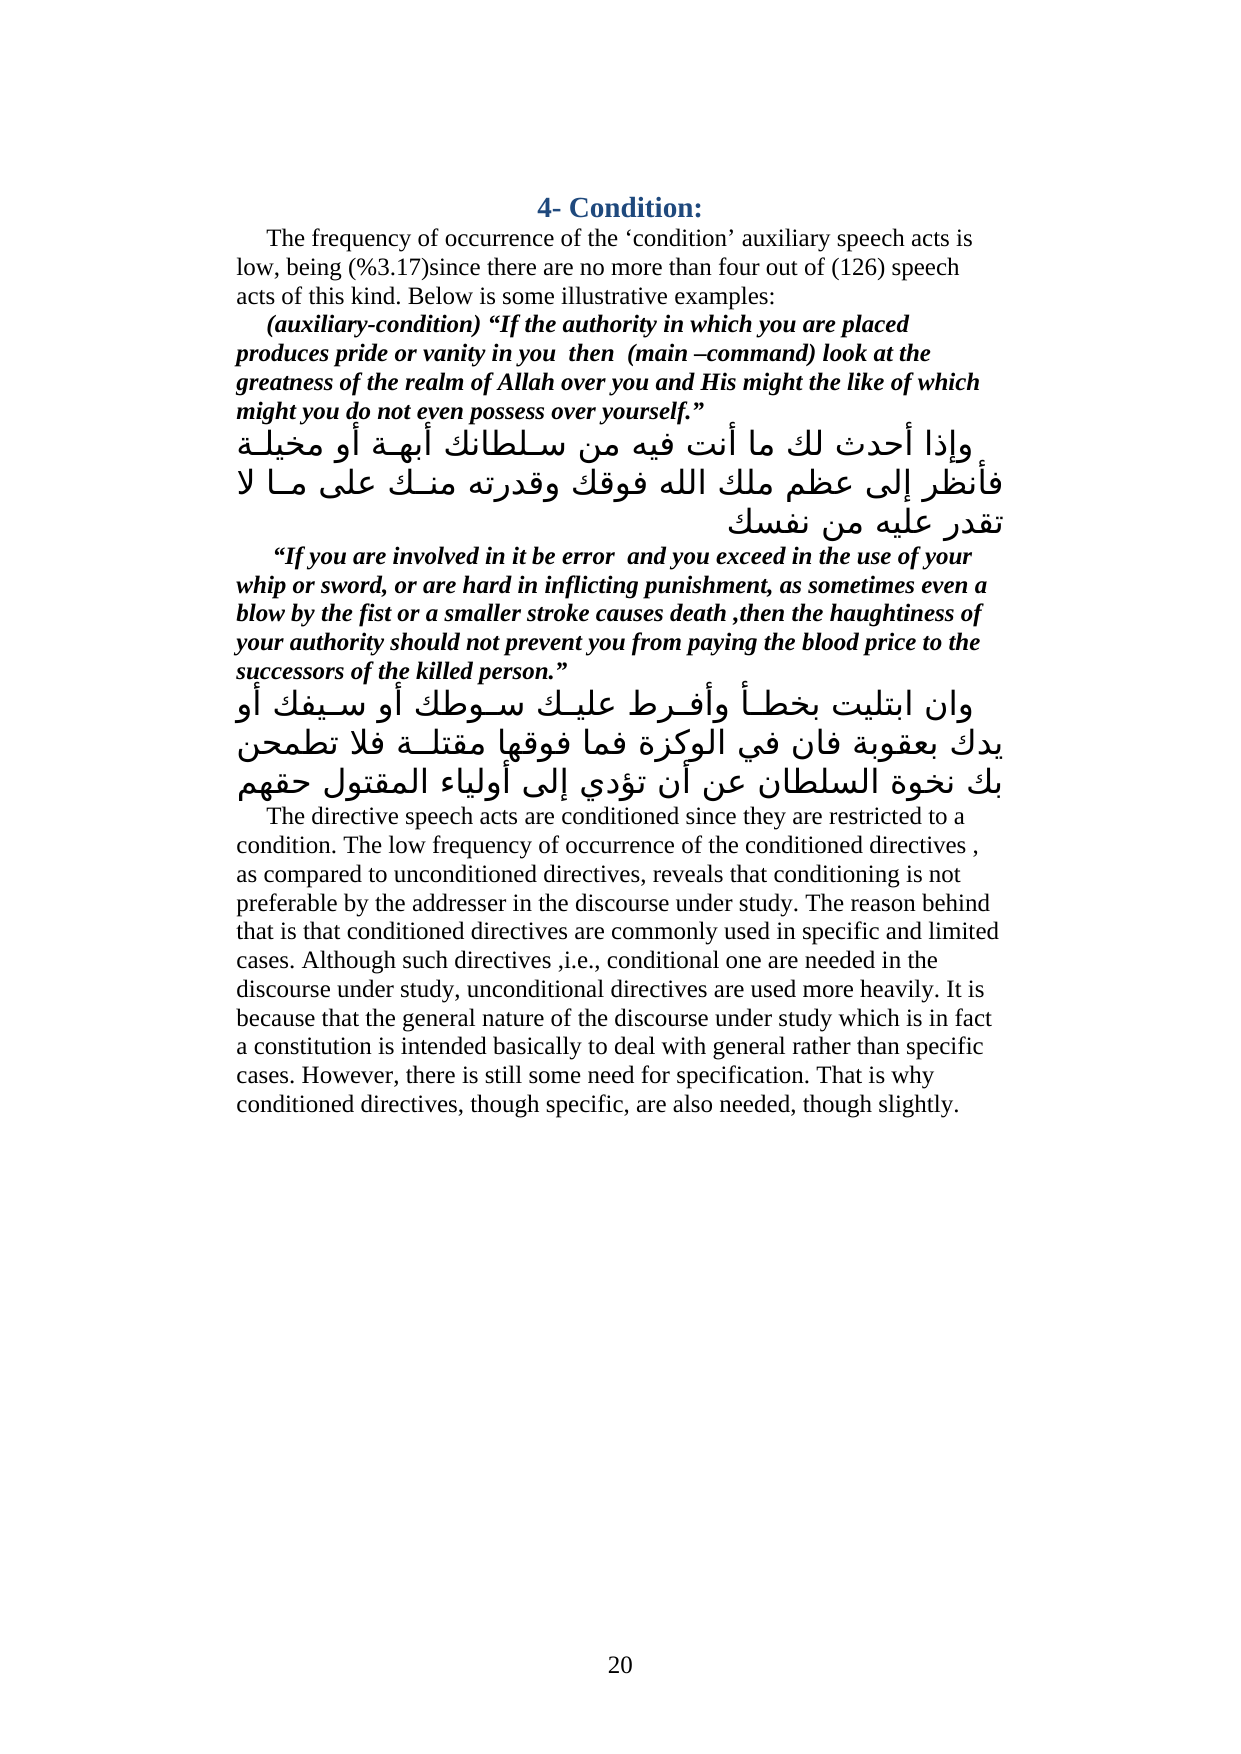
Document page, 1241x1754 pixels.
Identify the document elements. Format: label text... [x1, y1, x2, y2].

text وإذا أحدث لك ما أنت فيه من سلطانك أبهة أو مخيلة فأنظر إلى عظم ملك الله فوقك وقدرته منك على ما لا تقدر عليه من نفسك [236, 424, 1004, 541]
text The frequency of occurrence of the ‘condition’ auxiliary speech acts is low, being (%3.17)since there are no more than four out of (126) speech acts of this kind. Below is some illustrative examples: [236, 223, 1004, 309]
text The directive speech acts are conditioned since they are restricted to a condition. The low frequency of occurrence of the conditioned directives , as compared to unconditioned directives, reveals that conditioning is not preferable by the addresser in the discourse under study. The reason behind that is that conditioned directives are commonly used in specific and limited cases. Although such directives ,i.e., conditional one are needed in the discourse under study, unconditional directives are used more heavily. It is because that the general nature of the discourse under study which is in fact a constitution is intended basically to deal with general rather than specific cases. However, there is still some need for specification. That is why conditioned directives, though specific, are also needed, though slightly. [236, 801, 1004, 1118]
text (auxiliary-condition) “If the authority in which you are placed produces pride or vanity in you then (main –command) look at the greatness of the realm of Allah over you and His might the like of which might you do not even possess over yourself.” [236, 309, 1004, 424]
text وان ابتليت بخطأ وأفرط عليك سوطك أو سيفك أو يدك بعقوبة فان في الوكزة فما فوقها مقتلة فلا تطمحن بك نخوة السلطان عن أن تؤدي إلى أولياء المقتول حقهم [236, 685, 1004, 801]
text “If you are involved in it be error and you exceed in the use of your whip or sword, or are hard in inflicting punishment, as sometimes even a blow by the fist or a smaller stroke causes death ,then the haughtiness of your authority should not prevent you from paying the blood price to the successors of the killed person.” [236, 541, 1004, 685]
subtitle 4- Condition: [236, 190, 1004, 223]
